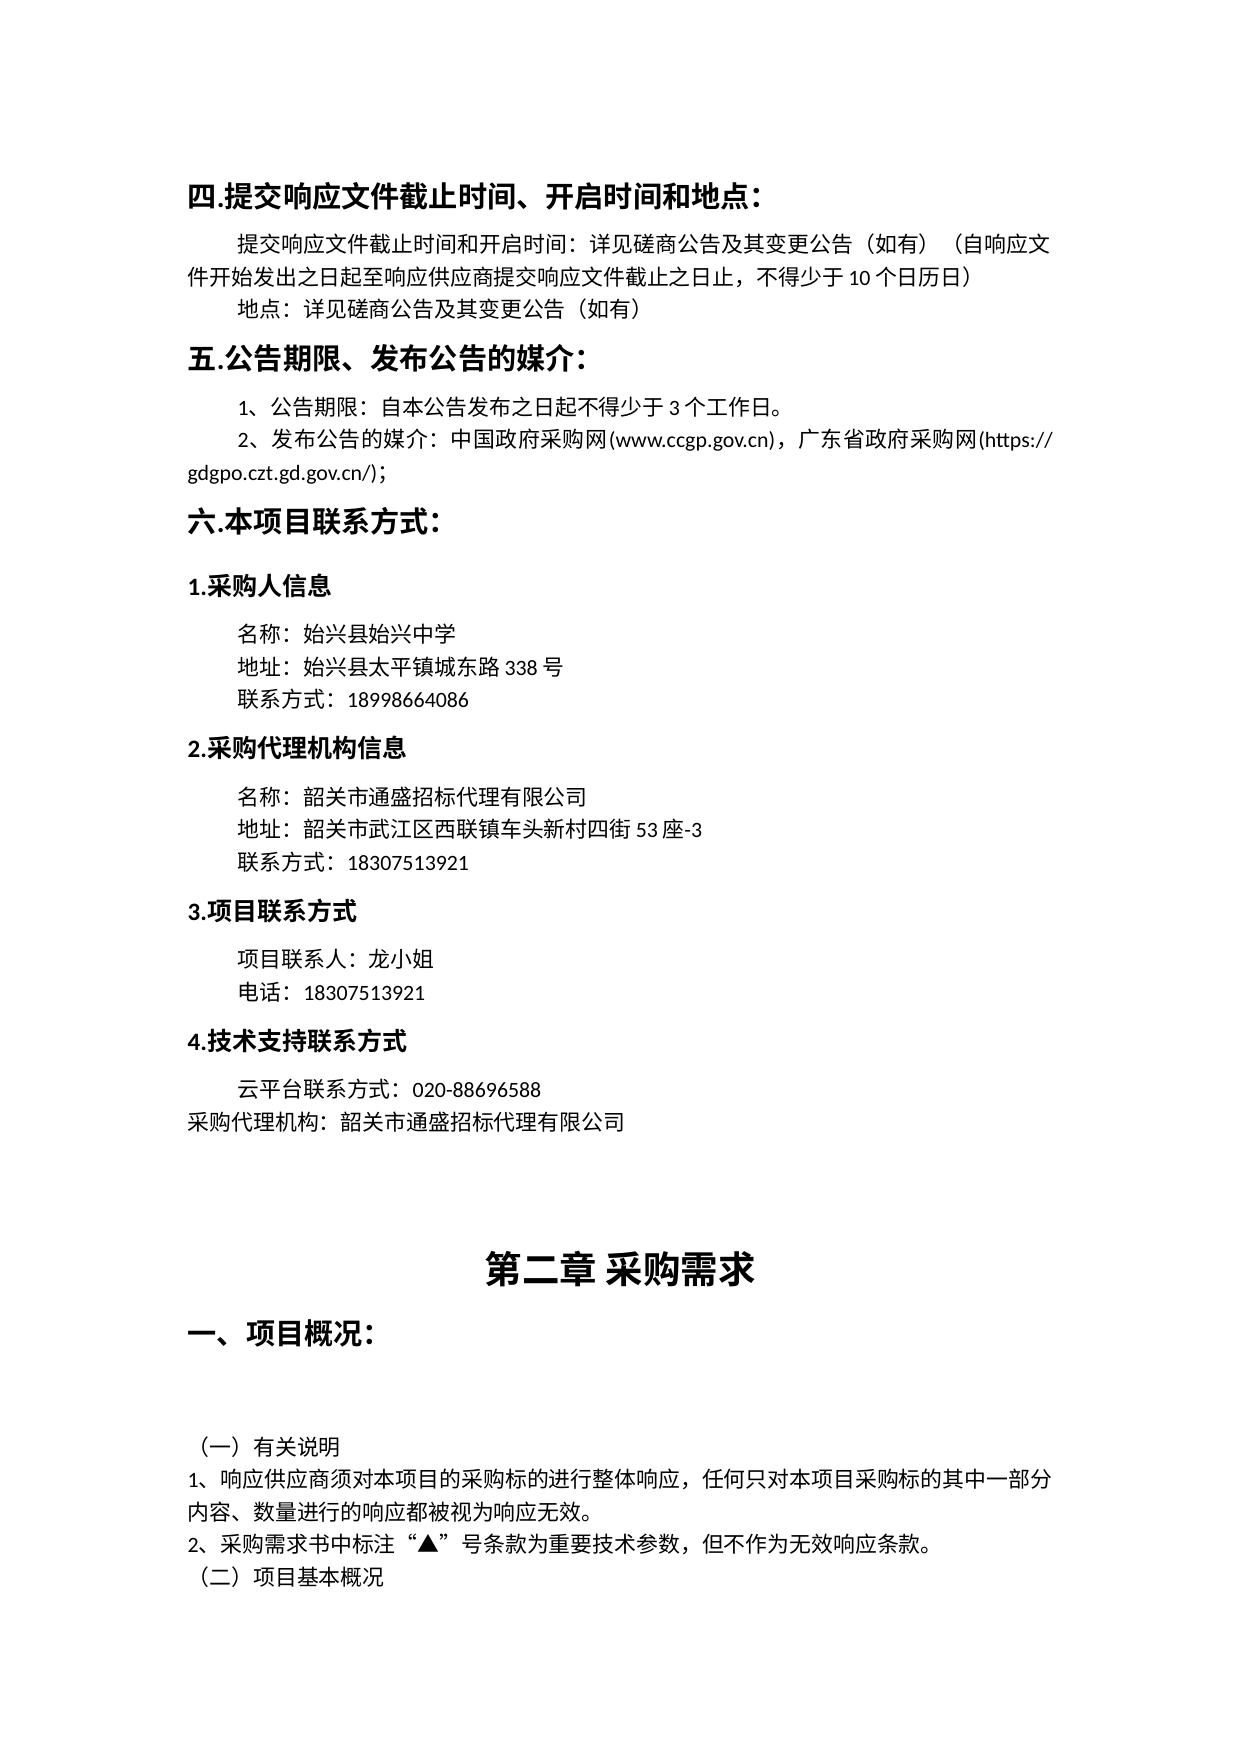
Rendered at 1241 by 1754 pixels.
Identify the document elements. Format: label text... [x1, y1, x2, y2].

text 六.本项目联系方式： [187, 487, 1053, 552]
text 一、项目概况： [187, 1299, 1053, 1364]
text 地点：详见磋商公告及其变更公告（如有） [187, 292, 1053, 324]
text 地址：韶关市武江区西联镇车头新村四街53座-3 [187, 812, 1053, 844]
text 联系方式：18307513921 [187, 844, 1053, 877]
text （一）有关说明 [187, 1429, 1053, 1462]
text 3.项目联系方式 [187, 877, 1053, 942]
text 地址：始兴县太平镇城东路338号 [187, 649, 1053, 682]
text 2、发布公告的媒介：中国政府采购网(www.ccgp.gov.cn)，广东省政府采购网(https://gdgpo.czt.gd.gov.cn/)； [187, 422, 1053, 487]
text 提交响应文件截止时间和开启时间：详见磋商公告及其变更公告（如有）（自响应文件开始发出之日起至响应供应商提交响应文件截止之日止，不得少于10个日历日） [187, 227, 1053, 292]
text 电话：18307513921 [187, 974, 1053, 1007]
text 名称：韶关市通盛招标代理有限公司 [187, 779, 1053, 812]
text （二）项目基本概况 [187, 1559, 1053, 1592]
text 4.技术支持联系方式 [187, 1007, 1053, 1072]
text 四.提交响应文件截止时间、开启时间和地点： [187, 162, 1053, 227]
text 1.采购人信息 [187, 552, 1053, 617]
text 云平台联系方式：020-88696588 [187, 1072, 1053, 1104]
text 第二章 采购需求 [187, 1234, 1053, 1299]
text 2、采购需求书中标注“▲”号条款为重要技术参数，但不作为无效响应条款。 [187, 1527, 1053, 1559]
text 项目联系人：龙小姐 [187, 942, 1053, 974]
text 名称：始兴县始兴中学 [187, 617, 1053, 649]
text 1、公告期限：自本公告发布之日起不得少于3个工作日。 [187, 389, 1053, 422]
text 五.公告期限、发布公告的媒介： [187, 324, 1053, 389]
text 2.采购代理机构信息 [187, 714, 1053, 779]
text 1、响应供应商须对本项目的采购标的进行整体响应，任何只对本项目采购标的其中一部分内容、数量进行的响应都被视为响应无效。 [187, 1462, 1053, 1527]
text 采购代理机构：韶关市通盛招标代理有限公司 [187, 1104, 1053, 1137]
text 联系方式：18998664086 [187, 682, 1053, 714]
